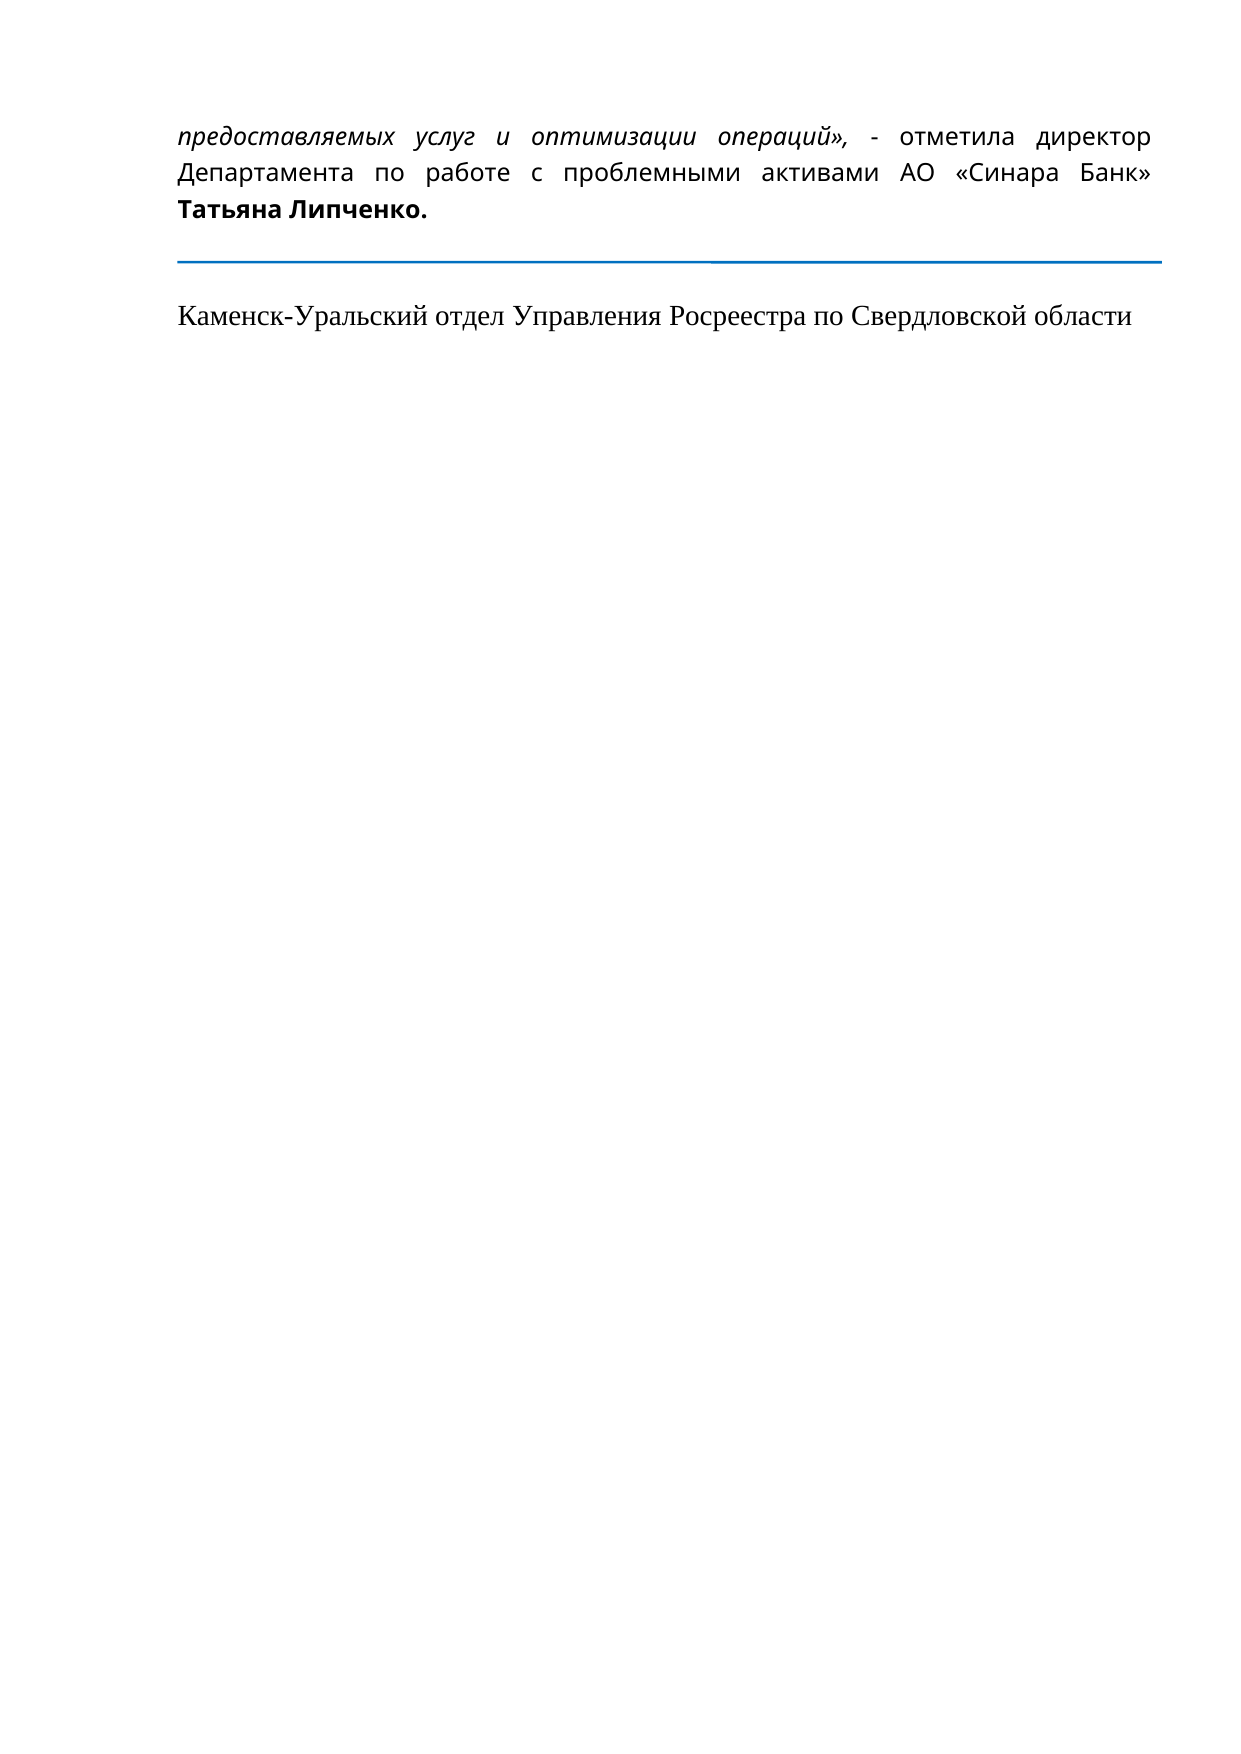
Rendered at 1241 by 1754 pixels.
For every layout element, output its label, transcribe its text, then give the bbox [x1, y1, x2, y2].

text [177, 118, 1152, 226]
text Каменск-Уральский отдел Управления Росреестра по Свердловской области [177, 298, 1152, 332]
